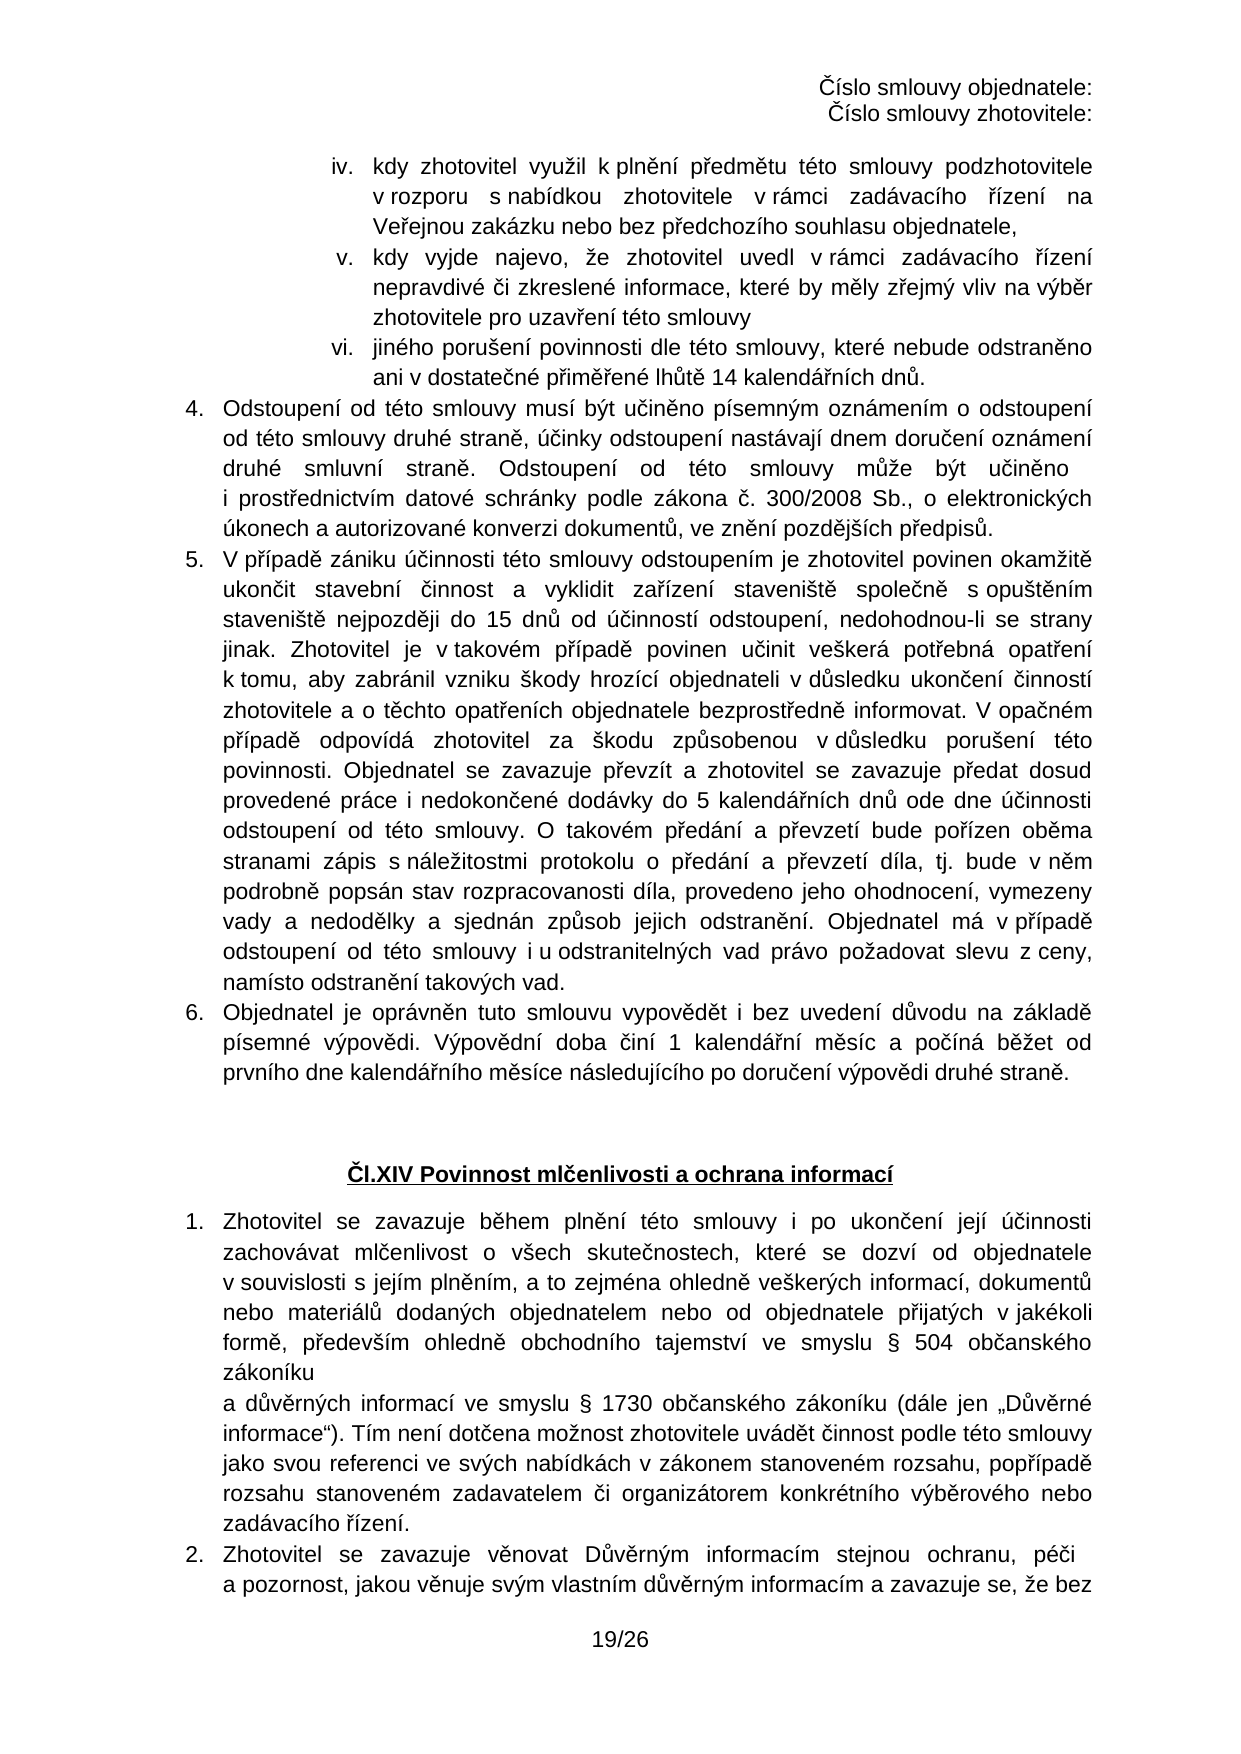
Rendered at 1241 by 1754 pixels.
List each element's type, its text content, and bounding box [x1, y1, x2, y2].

list Zhotovitel se zavazuje během plnění této smlouvy i po ukončení její účinnosti zachovávat mlčenlivost o všech skutečnostech, které se dozví od objednatele v souvislosti s jejím plněním, a to zejména ohledně veškerých informací, dokumentů nebo materiálů dodaných objednatelem nebo od objednatele přijatých v jakékoli formě, především ohledně obchodního tajemství ve smyslu § 504 občanského zákoníku a důvěrných informací ve smyslu § 1730 občanského zákoníku (dále jen „Důvěrné informace“). Tím není dotčena možnost zhotovitele uvádět činnost podle této smlouvy jako svou referenci ve svých nabídkách v zákonem stanoveném rozsahu, popřípadě rozsahu stanoveném zadavatelem či organizátorem konkrétního výběrového nebo zadávacího řízení. [185, 1208, 1093, 1537]
list kdy vyjde najevo, že zhotovitel uvedl v rámci zadávacího řízení nepravdivé či zkreslené informace, které by měly zřejmý vliv na výběr zhotovitele pro uzavření této smlouvy [354, 243, 1093, 330]
list V případě zániku účinnosti této smlouvy odstoupením je zhotovitel povinen okamžitě ukončit stavební činnost a vyklidit zařízení staveniště společně s opuštěním staveniště nejpozději do 15 dnů od účinností odstoupení, nedohodnou-li se strany jinak. Zhotovitel je v takovém případě povinen učinit veškerá potřebná opatření k tomu, aby zabránil vzniku škody hrozící objednateli v důsledku ukončení činností zhotovitele a o těchto opatřeních objednatele bezprostředně informovat. V opačném případě odpovídá zhotovitel za škodu způsobenou v důsledku porušení této povinnosti. Objednatel se zavazuje převzít a zhotovitel se zavazuje předat dosud provedené práce i nedokončené dodávky do 5 kalendářních dnů ode dne účinnosti odstoupení od této smlouvy. O takovém předání a převzetí bude pořízen oběma stranami zápis s náležitostmi protokolu o předání a převzetí díla, tj. bude v něm podrobně popsán stav rozpracovanosti díla, provedeno jeho ohodnocení, vymezeny vady a nedodělky a sjednán způsob jejich odstranění. Objednatel má v případě odstoupení od této smlouvy i u odstranitelných vad právo požadovat slevu z ceny, namísto odstranění takových vad. [185, 546, 1093, 995]
list Odstoupení od této smlouvy musí být učiněno písemným oznámením o odstoupení od této smlouvy druhé straně, účinky odstoupení nastávají dnem doručení oznámení druhé smluvní straně. Odstoupení od této smlouvy může být učiněno i prostřednictvím datové schránky podle zákona č. 300/2008 Sb., o elektronických úkonech a autorizované konverzi dokumentů, ve znění pozdějších předpisů. [185, 394, 1093, 542]
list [185, 1541, 1093, 1597]
list kdy zhotovitel využil k plnění předmětu této smlouvy podzhotovitele v rozporu s nabídkou zhotovitele v rámci zadávacího řízení na Veřejnou zakázku nebo bez předchozího souhlasu objednatele, [354, 153, 1093, 239]
list Objednatel je oprávněn tuto smlouvu vypovědět i bez uvedení důvodu na základě písemné výpovědi. Výpovědní doba činí 1 kalendářní měsíc a počíná běžet od prvního dne kalendářního měsíce následujícího po doručení výpovědi druhé straně. [185, 999, 1093, 1085]
text Čl.XIV Povinnost mlčenlivosti a ochrana informací [148, 1161, 1093, 1187]
list jiného porušení povinnosti dle této smlouvy, které nebude odstraněno ani v dostatečné přiměřené lhůtě 14 kalendářních dnů. [354, 334, 1093, 391]
